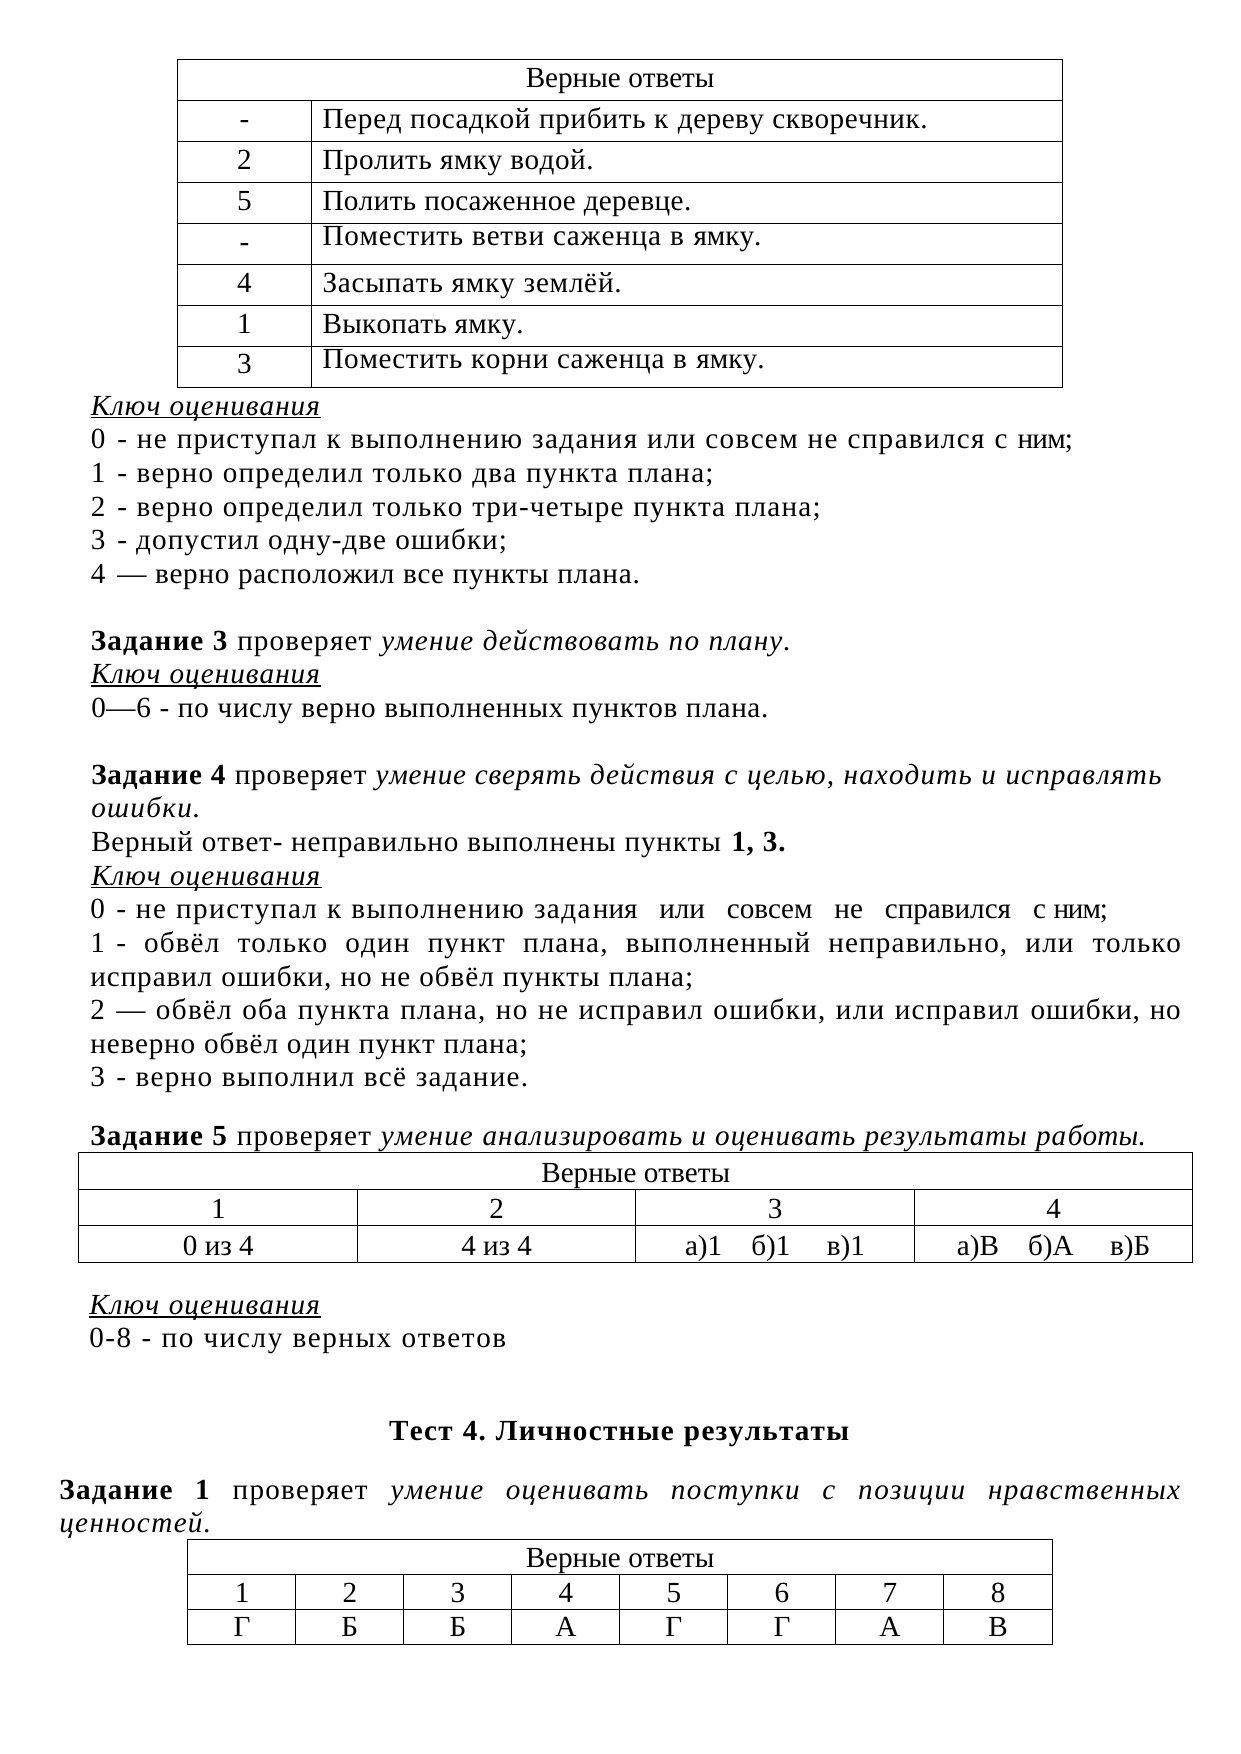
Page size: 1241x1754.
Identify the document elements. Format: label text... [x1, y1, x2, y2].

table_cell Полить посаженное деревце. [312, 183, 1062, 223]
table_cell а)В б)А в)Б [915, 1226, 1192, 1262]
table_cell Поместить ветви саженца в ямку. [312, 224, 1062, 264]
table_cell 7 [836, 1575, 943, 1608]
list - допустил одну-две ошибки; [91, 522, 1181, 556]
table_cell Поместить корни саженца в ямку. [312, 347, 1062, 387]
table_cell 8 [944, 1575, 1052, 1608]
table_cell 4 [178, 265, 311, 305]
text Задание 5 проверяет умение анализировать и оценивать результаты работы. [90, 1118, 1181, 1152]
list - верно определил только два пункта плана; [91, 455, 1181, 489]
table_cell Г [728, 1610, 835, 1643]
table_cell 3 [636, 1190, 914, 1225]
text Задание 4 проверяет умение сверять действия с целью, находить и исправлять ошибки. [91, 757, 1181, 824]
text 0 - не приступал к выполнению задания или совсем не справился с ним; [90, 891, 1181, 925]
text Верный ответ- неправильно выполнены пункты 1, 3. [91, 824, 1181, 858]
text Ключ оценивания [91, 858, 1181, 891]
text 1 - обвёл только один пункт плана, выполненный неправильно, или только исправил ошибки, но не обвёл пункты плана; [90, 925, 1181, 992]
table_cell 3 [178, 347, 311, 387]
text Ключ оценивания [91, 656, 1181, 690]
table_cell - [178, 101, 311, 141]
text 0-8 - по числу верных ответов [89, 1320, 1181, 1354]
table_cell 4 [512, 1575, 619, 1608]
table_cell 4 из 4 [358, 1226, 635, 1262]
table_cell Б [404, 1610, 511, 1643]
table_cell Засыпать ямку землёй. [312, 265, 1062, 305]
text 0—6 - по числу верно выполненных пунктов плана. [91, 690, 1181, 723]
table_cell А [836, 1610, 943, 1643]
text Ключ оценивания [59, 1287, 1181, 1320]
table_header Верные ответы [178, 60, 1062, 100]
table_cell 2 [178, 142, 311, 182]
text Тест 4. Личностные результаты [59, 1413, 1181, 1446]
table_cell 5 [620, 1575, 727, 1608]
table_cell Г [620, 1610, 727, 1643]
table_cell 6 [728, 1575, 835, 1608]
table_header Верные ответы [79, 1153, 1192, 1189]
table_cell 3 [404, 1575, 511, 1608]
table_cell - [178, 224, 311, 264]
table_cell 1 [178, 306, 311, 346]
table_cell 2 [358, 1190, 635, 1225]
list - верно определил только три-четыре пункта плана; [91, 489, 1181, 522]
text Задание 3 проверяет умение действовать по плану. [91, 623, 1181, 656]
table_cell Выкопать ямку. [312, 306, 1062, 346]
table_cell А [512, 1610, 619, 1643]
table_cell 2 [296, 1575, 403, 1608]
text 0 - не приступал к выполнению задания или совсем не справился с ним; [91, 421, 1181, 455]
table_cell В [944, 1610, 1052, 1643]
table_cell Пролить ямку водой. [312, 142, 1062, 182]
text 2 — обвёл оба пункта плана, но не исправил ошибки, или исправил ошибки, но неверно обвёл один пункт плана; [90, 992, 1181, 1059]
table_cell 1 [79, 1190, 357, 1225]
list — верно расположил все пункты плана. [91, 556, 1181, 589]
table_cell Перед посадкой прибить к дереву скворечник. [312, 101, 1062, 141]
table_cell 4 [915, 1190, 1192, 1225]
table_cell 0 из 4 [79, 1226, 357, 1262]
table_cell 1 [188, 1575, 295, 1608]
text Ключ оценивания [59, 388, 1181, 421]
table_cell 5 [178, 183, 311, 223]
table_cell Г [188, 1610, 295, 1643]
text 3 - верно выполнил всё задание. [90, 1059, 1181, 1093]
table_cell Б [296, 1610, 403, 1643]
text Задание 1 проверяет умение оценивать поступки с позиции нравственных ценностей. [59, 1472, 1181, 1539]
table_header Верные ответы [188, 1540, 1052, 1574]
table_cell а)1 б)1 в)1 [636, 1226, 914, 1262]
